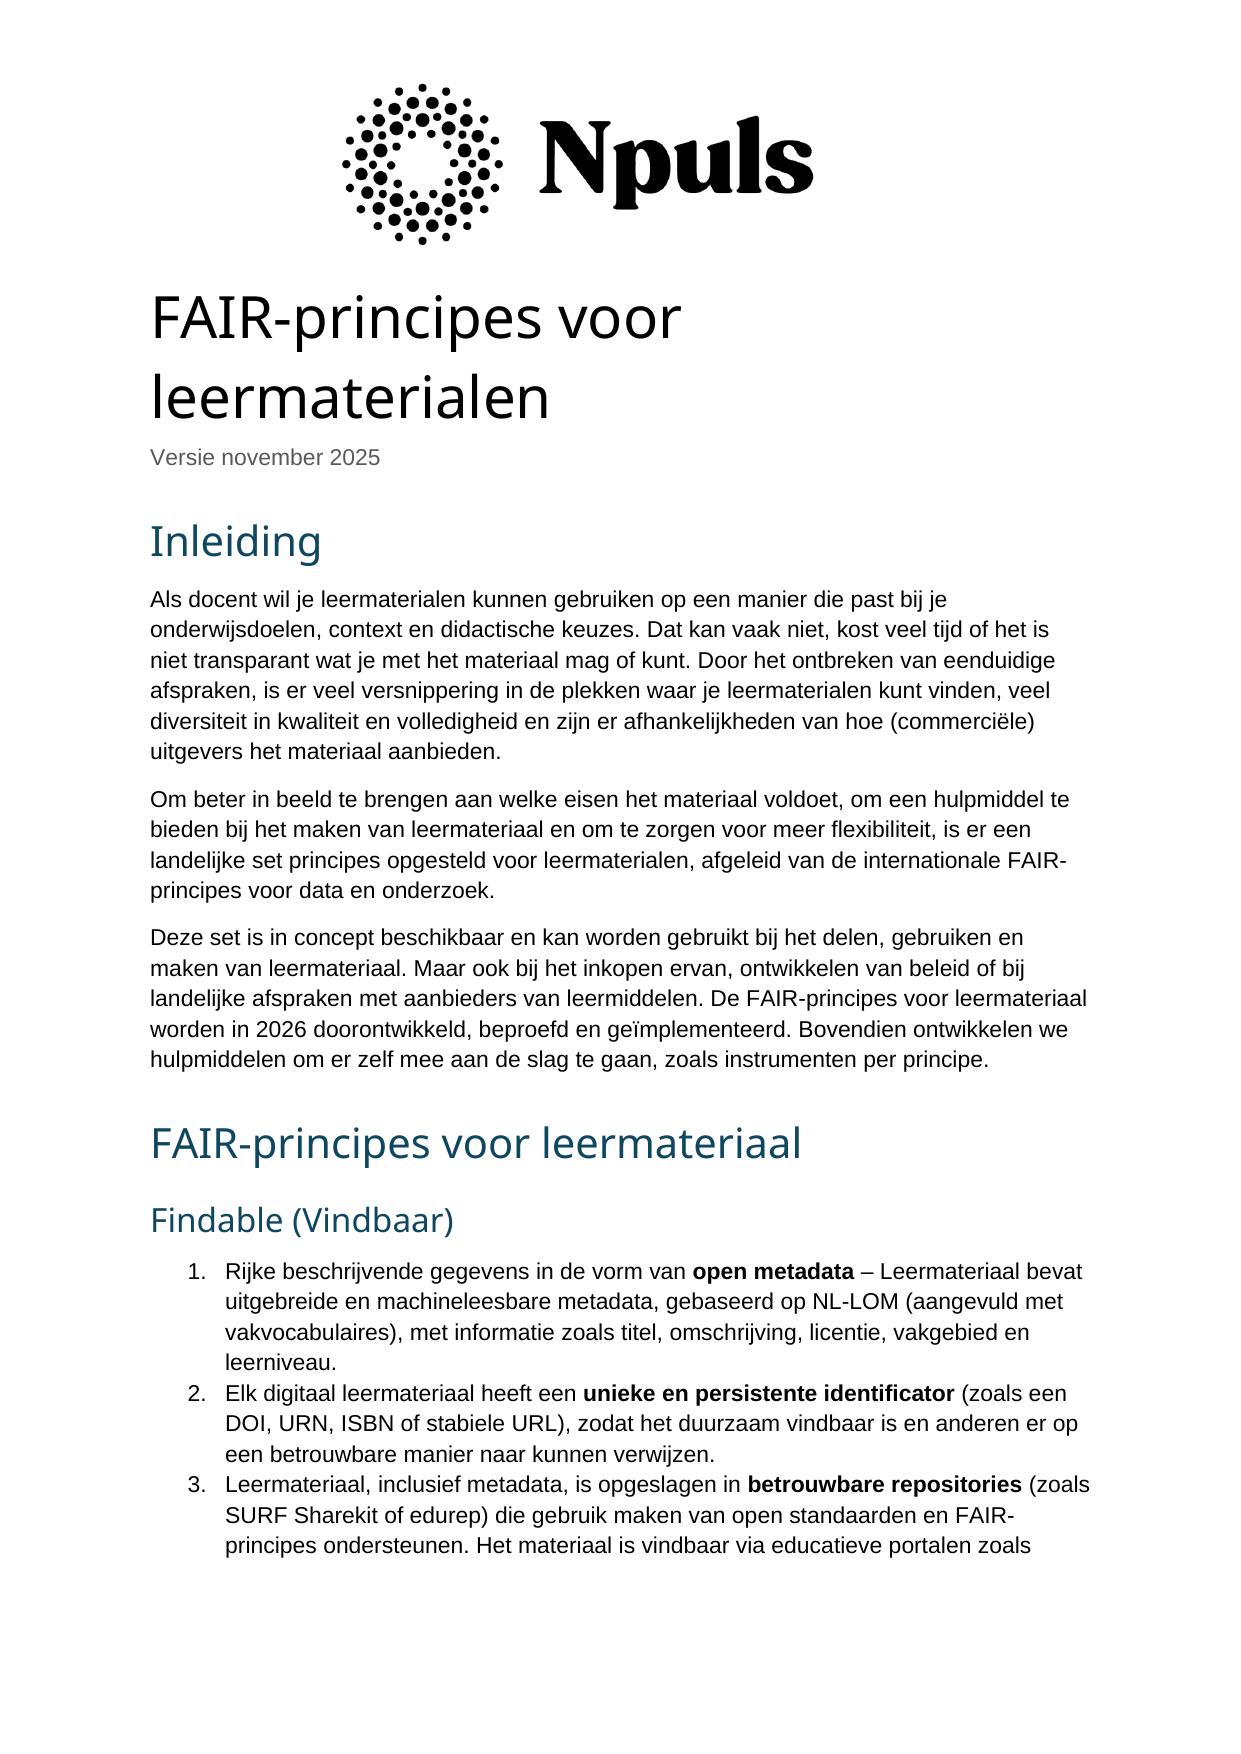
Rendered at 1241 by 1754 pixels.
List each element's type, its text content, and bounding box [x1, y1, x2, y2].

text Om beter in beeld te brengen aan welke eisen het materiaal voldoet, om een hulpmiddel te bieden bij het maken van leermateriaal en om te zorgen voor meer flexibiliteit, is er een landelijke set principes opgesteld voor leermaterialen, afgeleid van de internationale FAIR-principes voor data en onderzoek. [150, 786, 1090, 903]
subtitle Versie november 2025 [150, 443, 1090, 470]
text Als docent wil je leermaterialen kunnen gebruiken op een manier die past bij je onderwijsdoelen, context en didactische keuzes. Dat kan vaak niet, kost veel tijd of het is niet transparant wat je met het materiaal mag of kunt. Door het ontbreken van eenduidige afspraken, is er veel versnippering in de plekken waar je leermaterialen kunt vinden, veel diversiteit in kwaliteit en volledigheid en zijn er afhankelijkheden van hoe (commerciële) uitgevers het materiaal aanbieden. [150, 586, 1090, 765]
subtitle FAIR-principes voor leermateriaal [150, 1114, 1090, 1171]
list Elk digitaal leermateriaal heeft een unieke en persistente identificator (zoals een DOI, URN, ISBN of stabiele URL), zodat het duurzaam vindbaar is en anderen er op een betrouwbare manier naar kunnen verwijzen. [187, 1380, 1090, 1467]
subtitle Findable (Vindbaar) [150, 1197, 1090, 1242]
title FAIR-principes voor leermaterialen [150, 276, 1090, 435]
text Deze set is in concept beschikbaar en kan worden gebruikt bij het delen, gebruiken en maken van leermateriaal. Maar ook bij het inkopen ervan, ontwikkelen van beleid of bij landelijke afspraken met aanbieders van leermiddelen. De FAIR-principes voor leermateriaal worden in 2026 doorontwikkeld, beproefd en geïmplementeerd. Bovendien ontwikkelen we hulpmiddelen om er zelf mee aan de slag te gaan, zoals instrumenten per principe. [150, 924, 1090, 1073]
list Rijke beschrijvende gegevens in de vorm van open metadata – Leermateriaal bevat uitgebreide en machineleesbare metadata, gebaseerd op NL-LOM (aangevuld met vakvocabulaires), met informatie zoals titel, omschrijving, licentie, vakgebied en leerniveau. [187, 1258, 1090, 1376]
picture [334, 73, 906, 250]
subtitle Inleiding [150, 512, 1090, 568]
